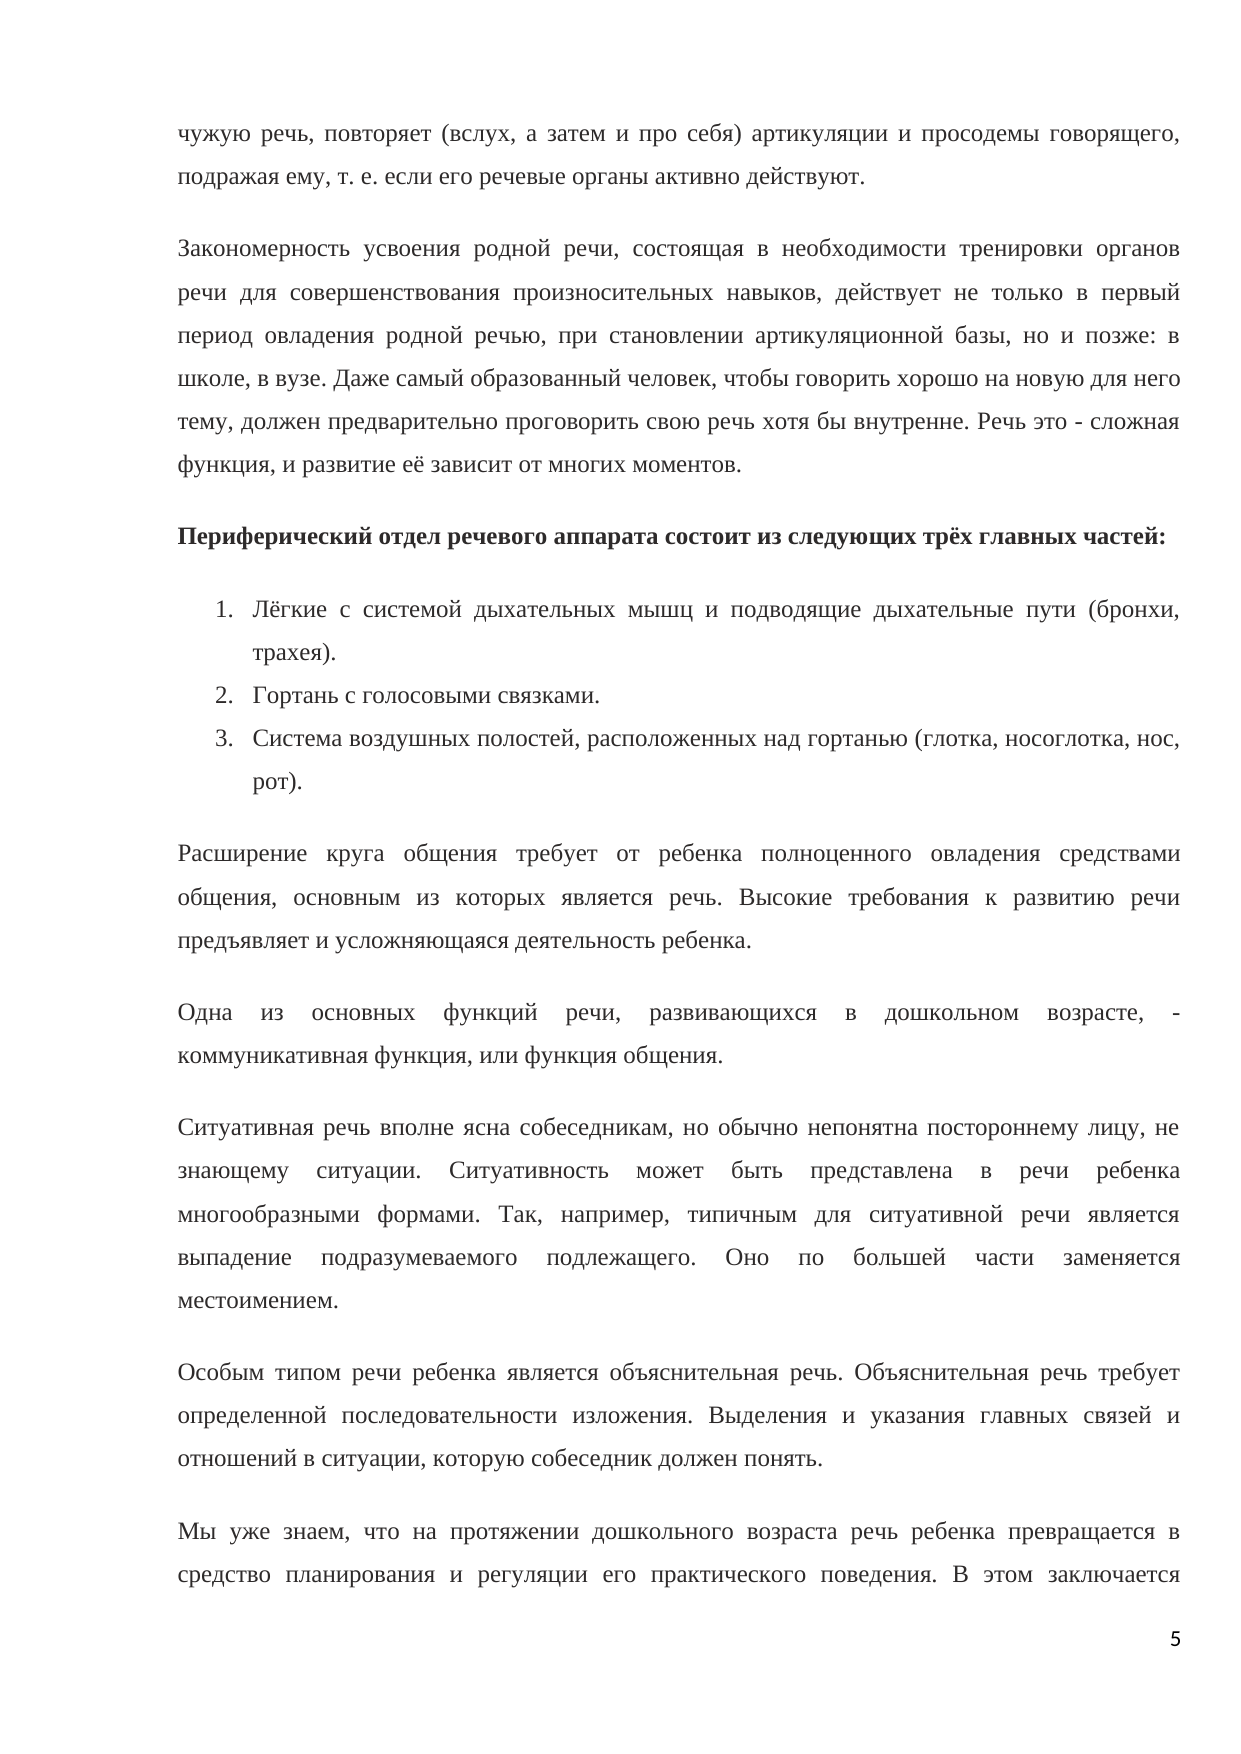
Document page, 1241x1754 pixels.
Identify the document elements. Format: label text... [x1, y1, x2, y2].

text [177, 1516, 1181, 1588]
list Лёгкие с системой дыхательных мышц и подводящие дыхательные пути (бронхи, трахея). [215, 594, 1181, 666]
text Периферический отдел речевого аппарата состоит из следующих трёх главных частей: [177, 521, 1181, 550]
list Гортань с голосовыми связками. [215, 680, 1181, 709]
list Система воздушных полостей, расположенных над гортанью (глотка, носоглотка, нос, рот). [215, 723, 1181, 795]
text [177, 118, 1181, 190]
text Одна из основных функций речи, развивающихся в дошкольном возрасте, - коммуникативная функция, или функция общения. [177, 997, 1181, 1069]
text Расширение круга общения требует от ребенка полноценного овладения средствами общения, основным из которых является речь. Высокие требования к развитию речи предъявляет и усложняющаяся деятельность ребенка. [177, 838, 1181, 953]
text Закономерность усвоения родной речи, состоящая в необходимости тренировки органов речи для совершенствования произносительных навыков, действует не только в первый период овладения родной речью, при становлении артикуляционной базы, но и позже: в школе, в вузе. Даже самый образованный человек, чтобы говорить хорошо на новую для него тему, должен предварительно проговорить свою речь хотя бы внутренне. Речь это - сложная функция, и развитие её зависит от многих моментов. [177, 233, 1181, 478]
text Ситуативная речь вполне ясна собеседникам, но обычно непонятна постороннему лицу, не знающему ситуации. Ситуативность может быть представлена в речи ребенка многообразными формами. Так, например, типичным для ситуативной речи является выпадение подразумеваемого подлежащего. Оно по большей части заменяется местоимением. [177, 1112, 1181, 1314]
text Особым типом речи ребенка является объяснительная речь. Объяснительная речь требует определенной последовательности изложения. Выделения и указания главных связей и отношений в ситуации, которую собеседник должен понять. [177, 1357, 1181, 1472]
